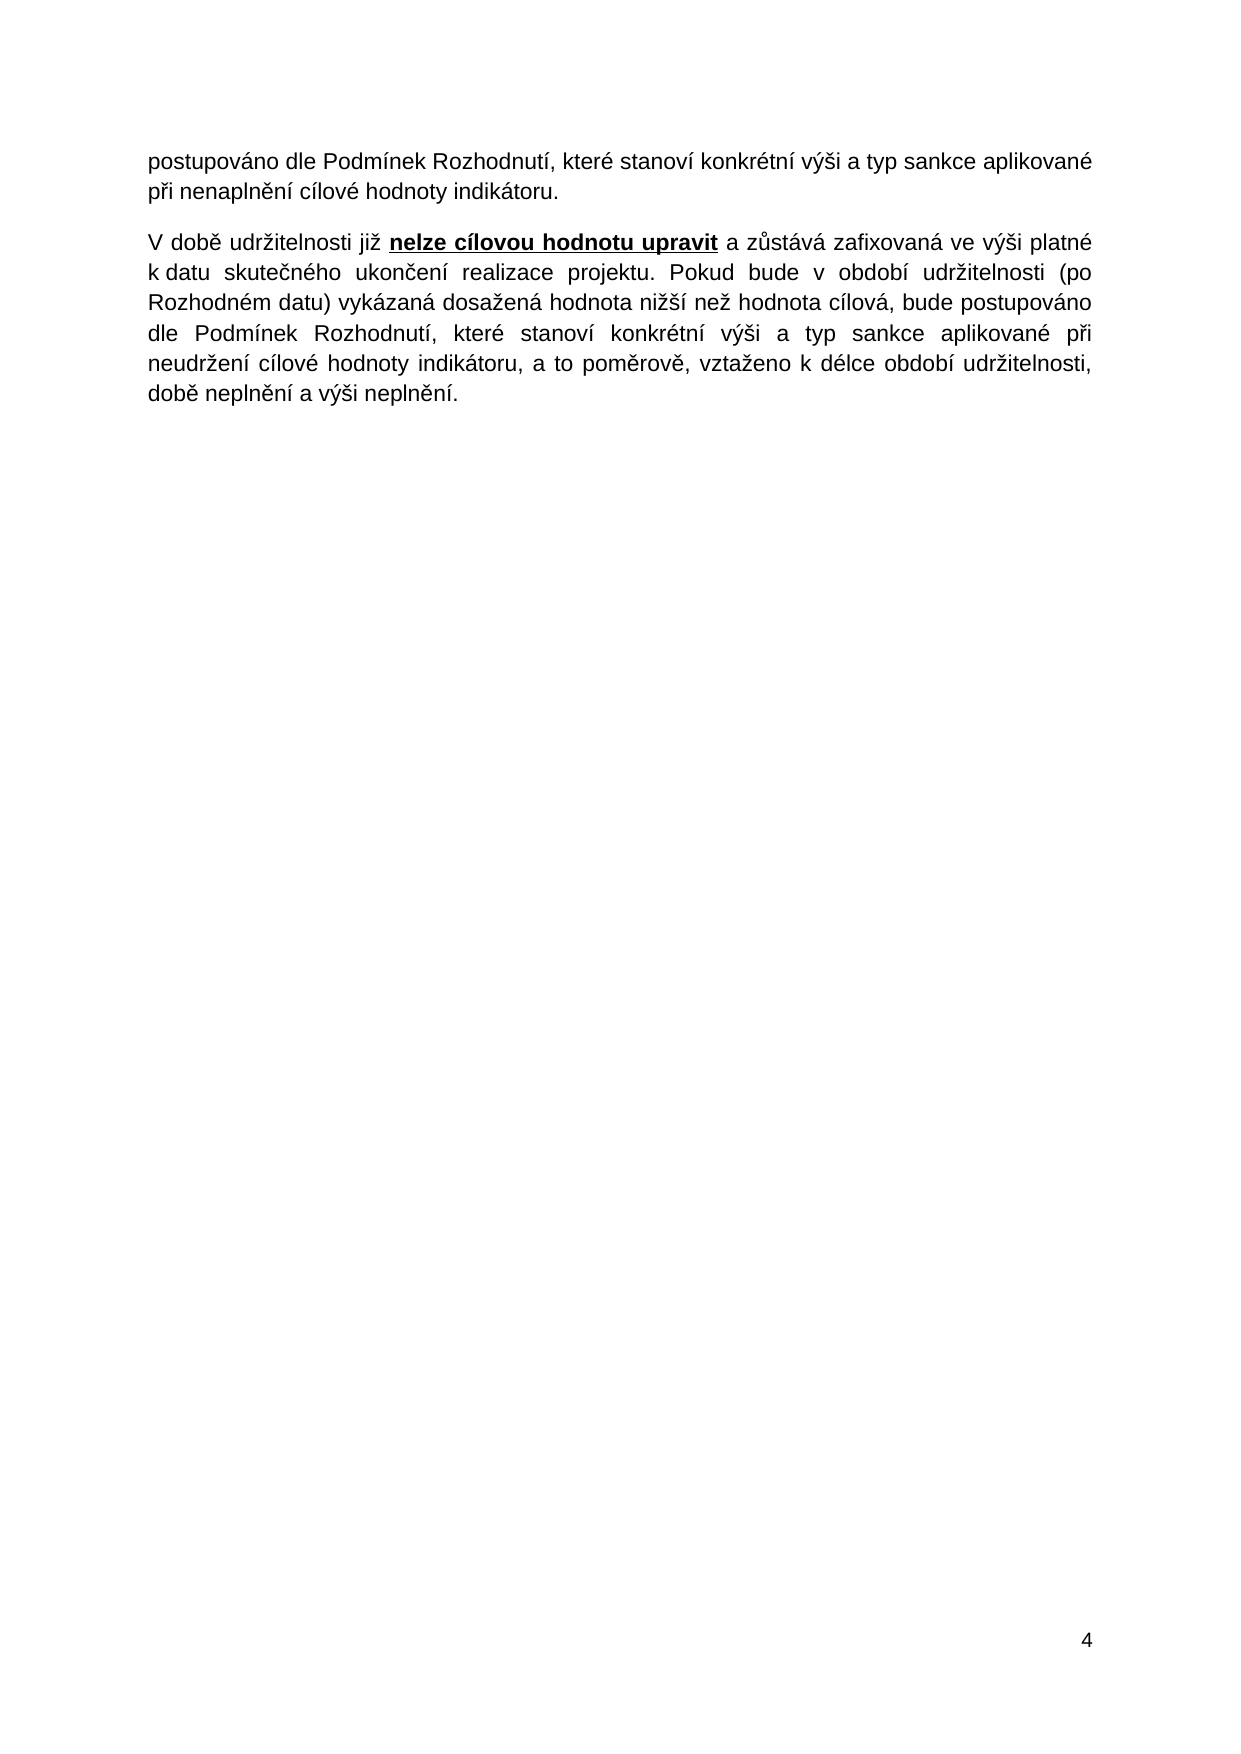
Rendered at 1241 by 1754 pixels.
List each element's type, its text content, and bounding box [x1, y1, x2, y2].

text V době udržitelnosti již nelze cílovou hodnotu upravit a zůstává zafixovaná ve výši platné k datu skutečného ukončení realizace projektu. Pokud bude v období udržitelnosti (po Rozhodném datu) vykázaná dosažená hodnota nižší než hodnota cílová, bude postupováno dle Podmínek Rozhodnutí, které stanoví konkrétní výši a typ sankce aplikované při neudržení cílové hodnoty indikátoru, a to poměrově, vztaženo k délce období udržitelnosti, době neplnění a výši neplnění. [148, 229, 1093, 406]
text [148, 148, 1093, 204]
